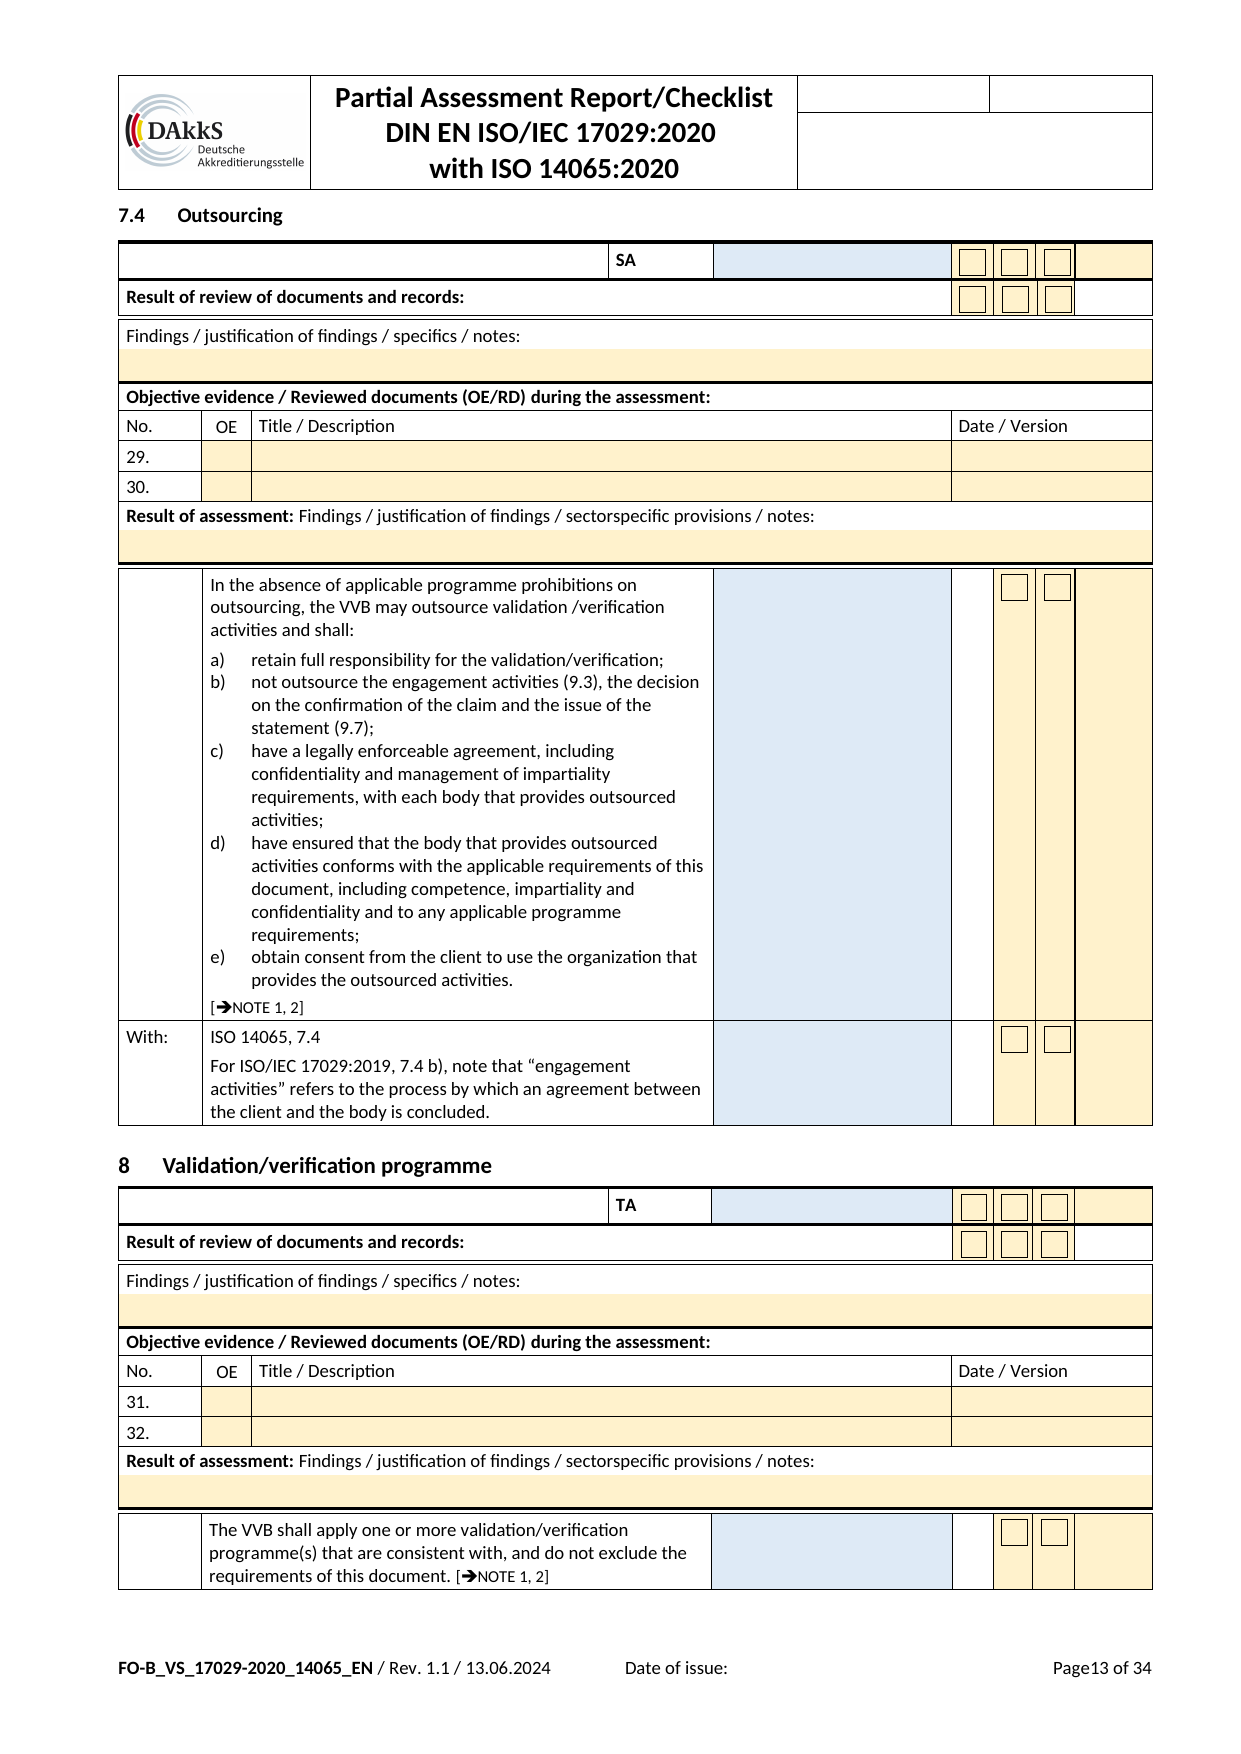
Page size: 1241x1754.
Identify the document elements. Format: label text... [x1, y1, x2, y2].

table_header [714, 569, 951, 1020]
table_header [994, 1189, 1032, 1223]
table_cell No. [119, 1356, 201, 1386]
table_header [1033, 1189, 1074, 1223]
table_header [994, 569, 1035, 1020]
table_header [994, 244, 1035, 278]
table_header [1036, 244, 1074, 278]
table_header In the absence of applicable programme prohibitions on outsourcing, the VVB may outsource validation /verification activities and shall: retain full responsibility for the validation/verification; not outsource the engagement activities (9.3), the decision on the confirmation of the claim and the issue of the statement (9.7); have a legally enforceable agreement, including confidentiality and management of impartiality requirements, with each body that provides outsourced activities; have ensured that the body that provides outsourced activities conforms with the applicable requirements of this document, including competence, impartiality and confidentiality and to any applicable programme requirements; obtain consent from the client to use the organization that provides the outsourced activities. [NOTE 1, 2] [203, 569, 713, 1020]
table_cell [202, 1417, 251, 1446]
table_header Findings / justification of findings / specifics / notes: [119, 320, 1152, 349]
table_cell [119, 472, 201, 501]
table_cell [1033, 1226, 1074, 1260]
table_header [1075, 1514, 1152, 1589]
table_header [119, 569, 202, 1020]
table_cell [1075, 281, 1152, 315]
table_header [714, 244, 951, 278]
table_cell [119, 530, 1152, 562]
table_cell [994, 281, 1037, 315]
table_cell OE [202, 1356, 251, 1386]
table_cell [952, 472, 1152, 501]
table_cell Title / Description [252, 1356, 951, 1386]
table_header [1076, 569, 1152, 1020]
table_cell [119, 1475, 1152, 1507]
table_cell Date / Version [952, 411, 1152, 440]
table_cell [119, 1417, 201, 1446]
table_header [1036, 569, 1074, 1020]
table_header [1075, 1189, 1152, 1223]
subtitle 8 Validation/verification programme [118, 1151, 1152, 1179]
table_cell [252, 472, 951, 501]
table_cell [202, 441, 251, 471]
table_cell [119, 1294, 1152, 1326]
table_header [1033, 1514, 1074, 1589]
table_header [953, 1189, 993, 1223]
table_cell Result of review of documents and records: [119, 281, 951, 315]
table_cell [952, 1021, 993, 1125]
table_cell [252, 1417, 951, 1446]
table_header SA [609, 244, 713, 278]
table_cell [119, 1387, 201, 1416]
table_header Findings / justification of findings / specifics / notes: [119, 1265, 1152, 1294]
table_header [994, 1514, 1032, 1589]
table_cell Result of review of documents and records: [119, 1226, 952, 1260]
table_cell [119, 349, 1152, 381]
picture [124, 93, 306, 171]
table_cell [952, 281, 993, 315]
table_cell [952, 1417, 1152, 1446]
table_cell [1075, 1226, 1152, 1260]
table_header The VVB shall apply one or more validation/verification programme(s) that are consistent with, and do not exclude the requirements of this document. [NOTE 1, 2] [202, 1514, 711, 1589]
table_header [1076, 244, 1152, 278]
table_cell [252, 1387, 951, 1416]
table_header [952, 244, 993, 278]
table_cell [252, 441, 951, 471]
table_header [119, 1514, 201, 1589]
table_cell Date / Version [952, 1356, 1152, 1386]
table_cell [1036, 1021, 1074, 1125]
table_cell [714, 1021, 951, 1125]
table_cell [953, 1226, 993, 1260]
table_cell Objective evidence / Reviewed documents (OE/RD) during the assessment: [119, 1329, 1152, 1355]
table_header [712, 1189, 952, 1223]
table_cell [952, 441, 1152, 471]
table_cell [994, 1021, 1035, 1125]
table_cell ISO 14065, 7.4 For ISO/IEC 17029:2019, 7.4 b), note that “engagement activities” refers to the process by which an agreement between the client and the body is concluded. [203, 1021, 713, 1125]
table_header TA [609, 1189, 711, 1223]
table_cell OE [202, 411, 251, 440]
table_cell [202, 1387, 251, 1416]
table_header [952, 569, 993, 1020]
table_cell [119, 441, 201, 471]
table_cell Objective evidence / Reviewed documents (OE/RD) during the assessment: [119, 384, 1152, 410]
subtitle 7.4 Outsourcing [118, 202, 1152, 228]
table_cell [202, 472, 251, 501]
table_cell [1038, 281, 1074, 315]
table_cell With: [119, 1021, 202, 1125]
table_cell Result of assessment: Findings / justification of findings / sectorspecific provisions / notes: [119, 1447, 1152, 1475]
table_cell Title / Description [252, 411, 951, 440]
table_header [953, 1514, 993, 1589]
table_cell [952, 1387, 1152, 1416]
table_header [119, 1189, 608, 1223]
table_header [119, 244, 608, 278]
table_cell No. [119, 411, 201, 440]
table_cell [1076, 1021, 1152, 1125]
table_header [712, 1514, 952, 1589]
table_cell [994, 1226, 1032, 1260]
table_cell Result of assessment: Findings / justification of findings / sectorspecific provisions / notes: [119, 502, 1152, 530]
